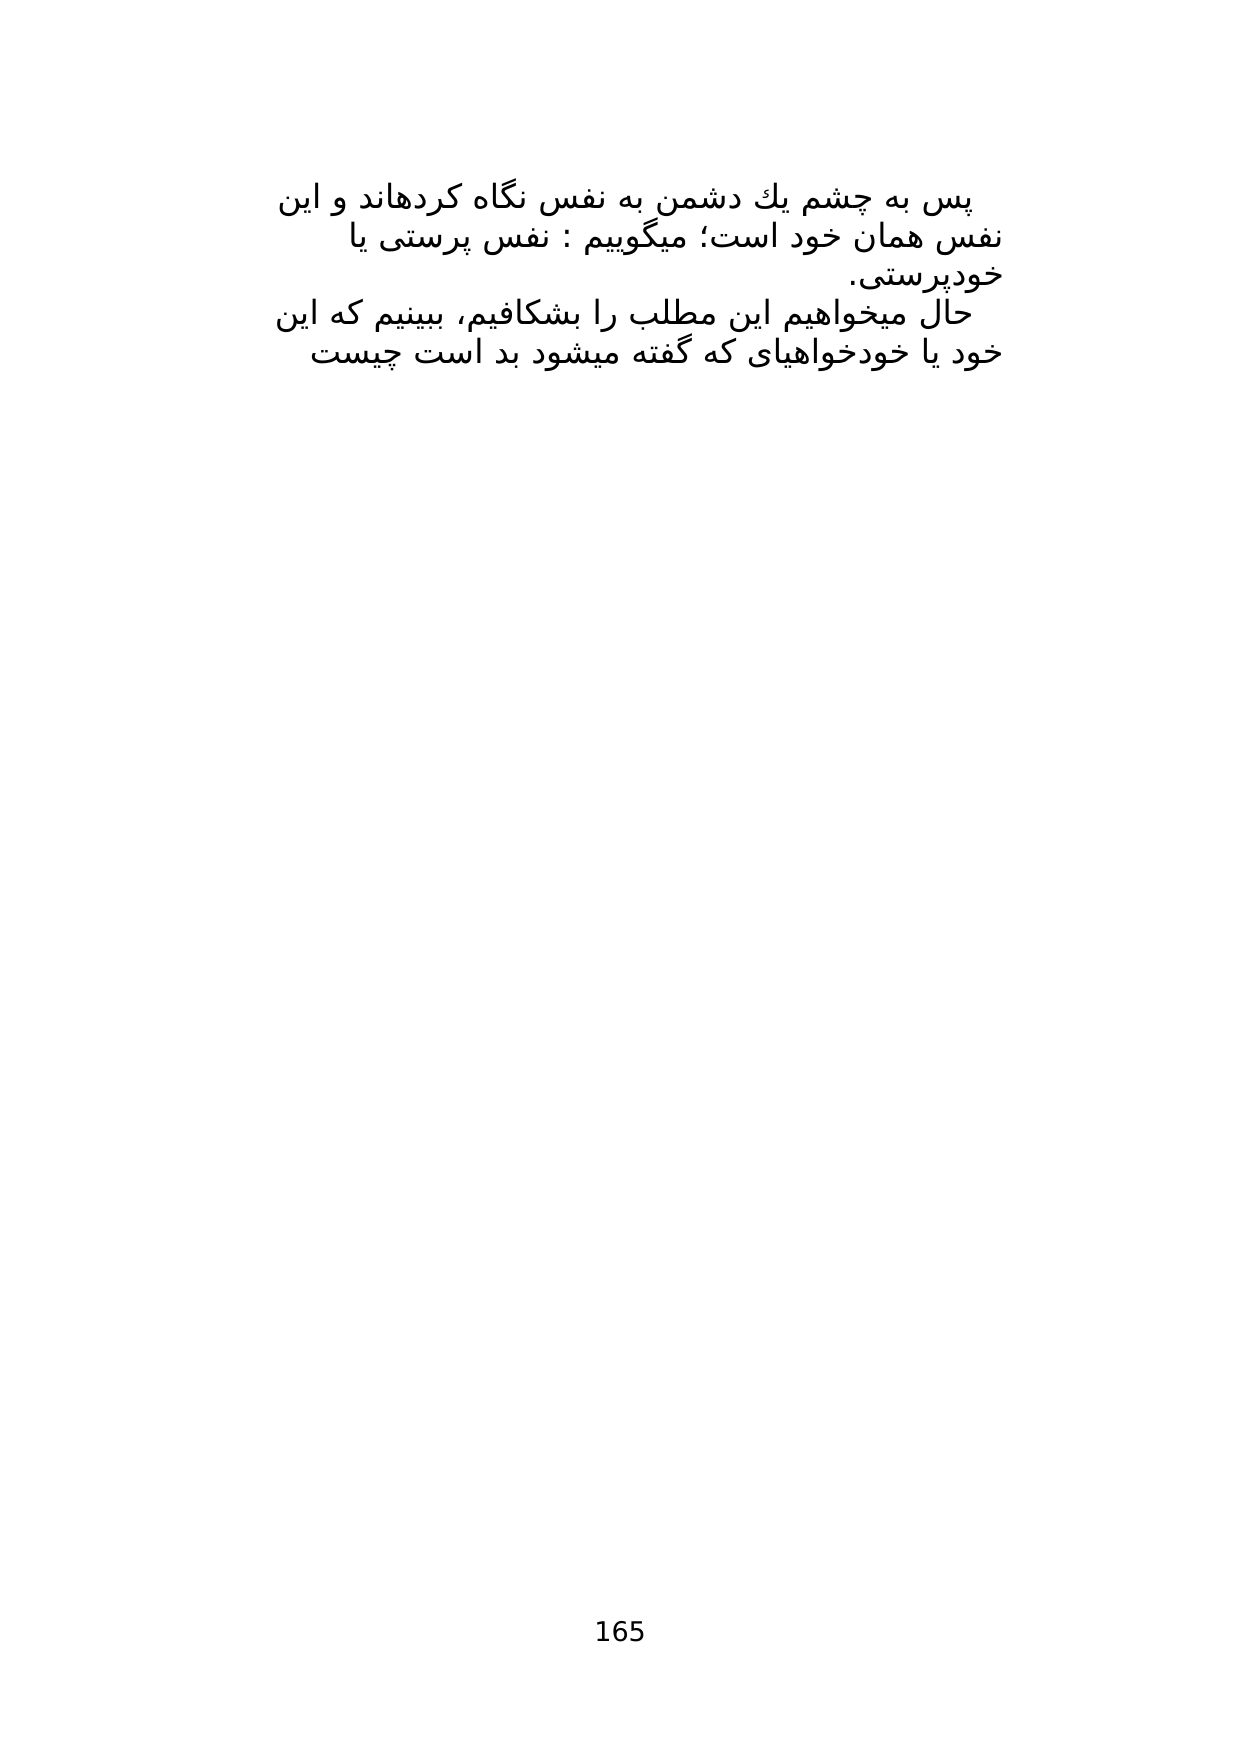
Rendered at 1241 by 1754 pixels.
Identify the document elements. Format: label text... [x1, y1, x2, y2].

text حال می‏خواهيم اين مطلب را بشكافيم، ببينيم كه اين خود يا خودخواهی‏ای كه گفته می‏شود بد است چيست‏ [236, 294, 1004, 371]
text پس به چشم يك دشمن به نفس نگاه كرده‏اند و اين نفس همان خود است؛ می‏گوييم : نفس پرستی يا خودپرستی. [236, 177, 1004, 294]
